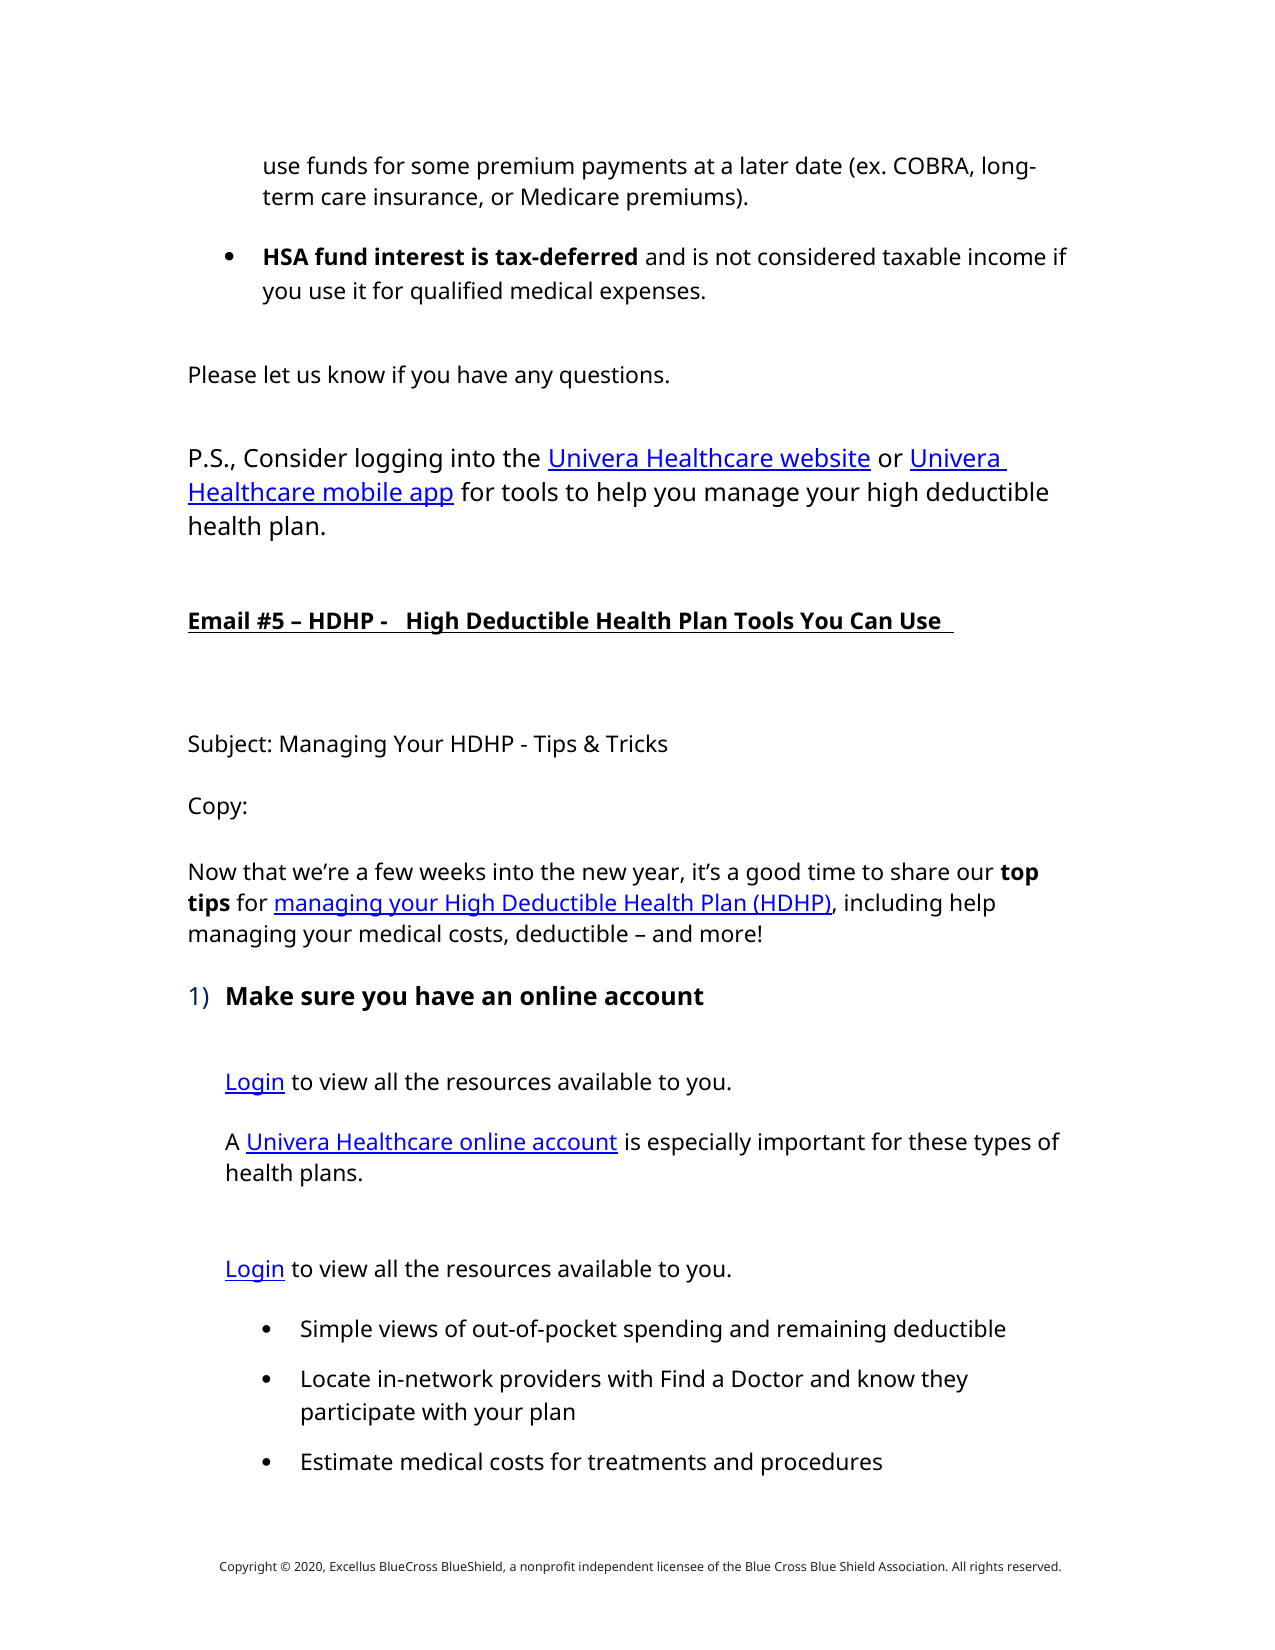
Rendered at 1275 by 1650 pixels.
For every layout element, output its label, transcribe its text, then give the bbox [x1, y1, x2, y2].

list HSA fund interest is tax-deferred and is not considered taxable income if you use it for qualified medical expenses. [225, 241, 1087, 306]
list Make sure you have an online account [187, 978, 1087, 1012]
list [225, 150, 1087, 241]
text Now that we’re a few weeks into the new year, it’s a good time to share our top tips for managing your High Deductible Health Plan (HDHP), including help managing your medical costs, deductible – and more! [187, 856, 1087, 978]
list Estimate medical costs for treatments and procedures [262, 1446, 1087, 1477]
text Please let us know if you have any questions. [187, 325, 1087, 422]
text Login to view all the resources available to you. [225, 1032, 1087, 1126]
text Email #5 – HDHP - High Deductible Health Plan Tools You Can Use [187, 574, 1087, 665]
list Simple views of out-of-pocket spending and remaining deductible [262, 1313, 1087, 1345]
text Subject: Managing Your HDHP - Tips & Tricks [187, 728, 1087, 759]
text A Univera Healthcare online account is especially important for these types of health plans. Login to view all the resources available to you. [225, 1126, 1087, 1313]
text P.S., Consider logging into the Univera Healthcare website or Univera Healthcare mobile app for tools to help you manage your high deductible health plan. [187, 441, 1087, 543]
text Copy: [187, 790, 1087, 822]
list Locate in-network providers with Find a Doctor and know they participate with your plan [262, 1363, 1087, 1428]
